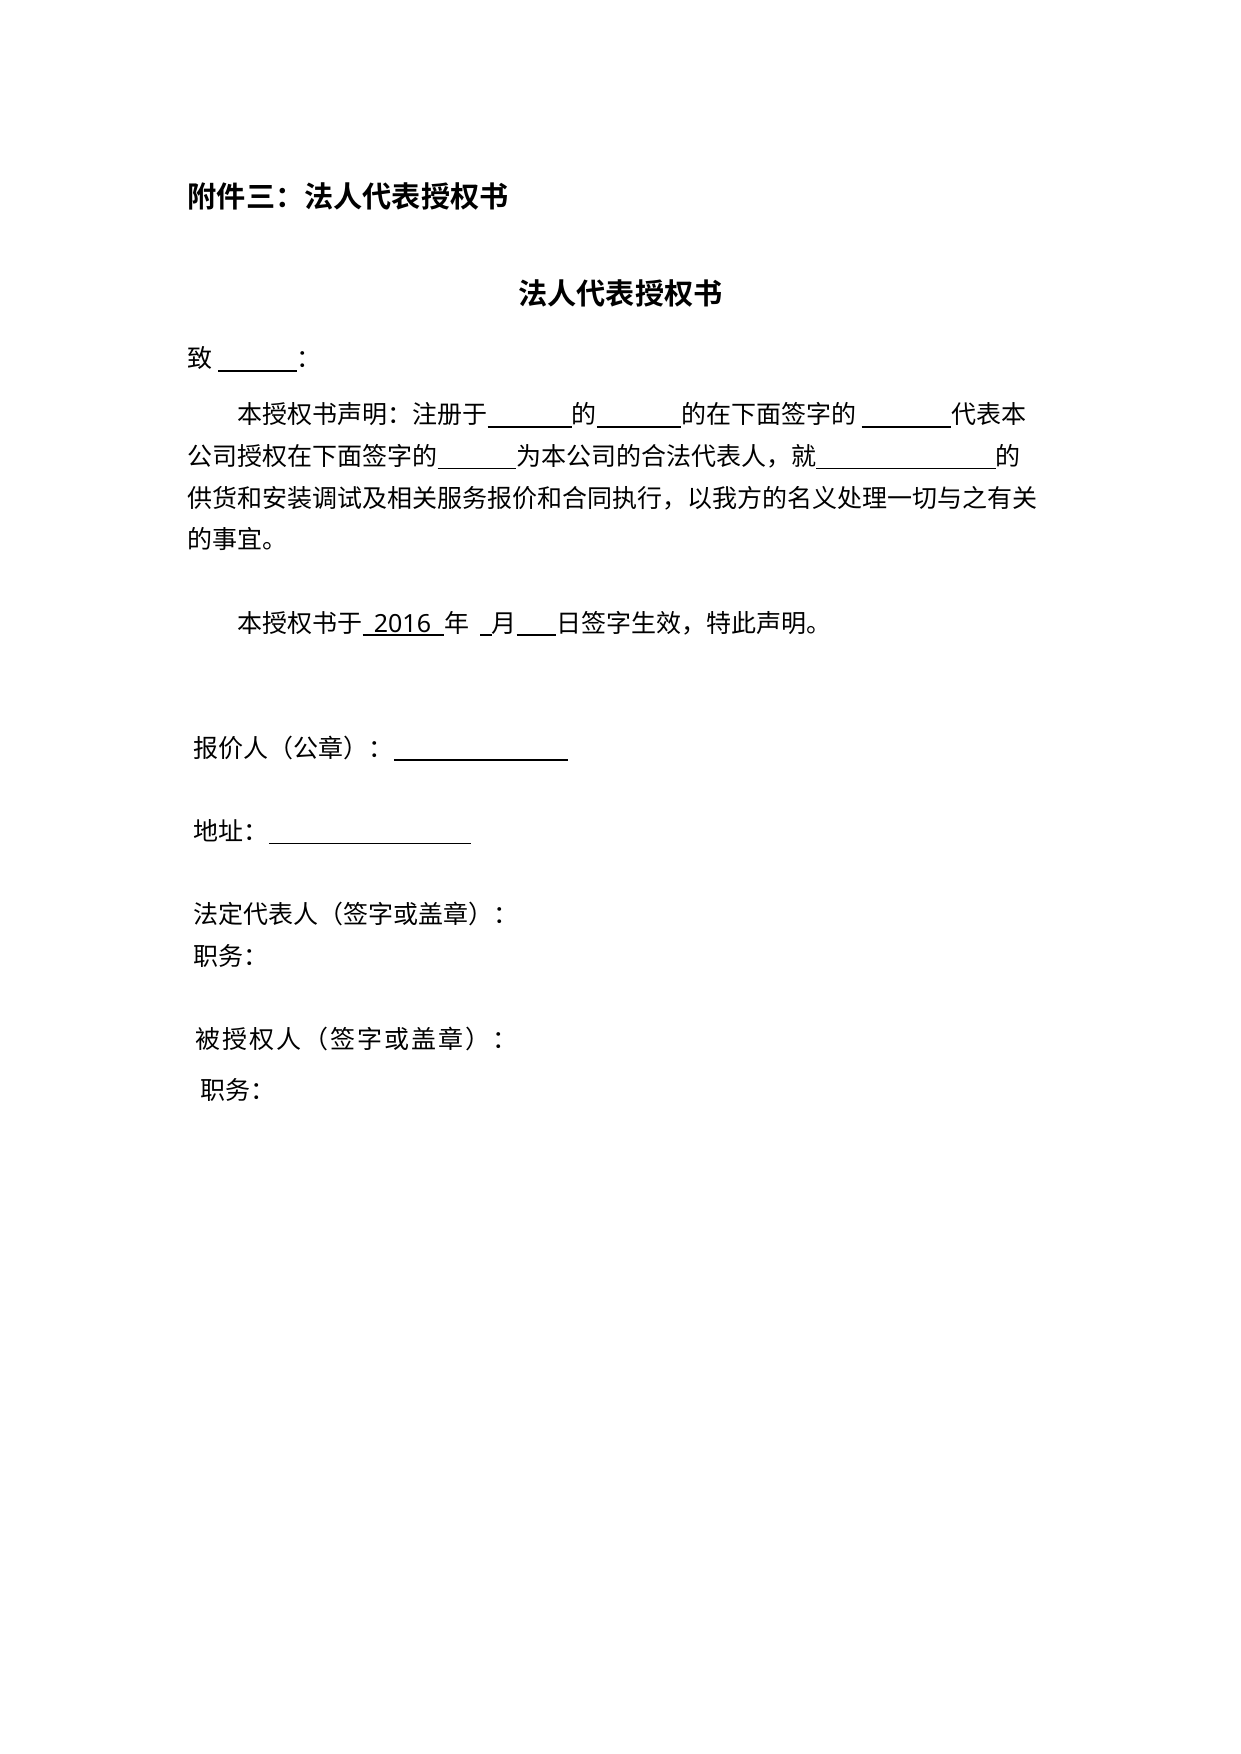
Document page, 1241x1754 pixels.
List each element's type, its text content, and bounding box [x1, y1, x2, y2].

text 法人代表授权书 [187, 259, 1053, 324]
text 报价人（公章）： [187, 723, 1021, 764]
text 本授权书声明：注册于 的 的在下面签字的 代表本公司授权在下面签字的 为本公司的合法代表人，就 的供货和安装调试及相关服务报价和合同执行，以我方的名义处理一切与之有关的事宜。 [187, 389, 1040, 556]
text 致 ： [187, 324, 1053, 389]
text 职务： [187, 931, 1021, 973]
text 被授权人（签字或盖章）： [187, 1014, 1021, 1056]
text 附件三：法人代表授权书 [187, 162, 1053, 227]
text 法定代表人（签字或盖章）： [187, 889, 1021, 931]
text 本授权书于 2016 年 月 日签字生效，特此声明。 [187, 598, 1040, 639]
text 职务： [187, 1056, 1053, 1121]
text 地址： [187, 806, 1021, 848]
